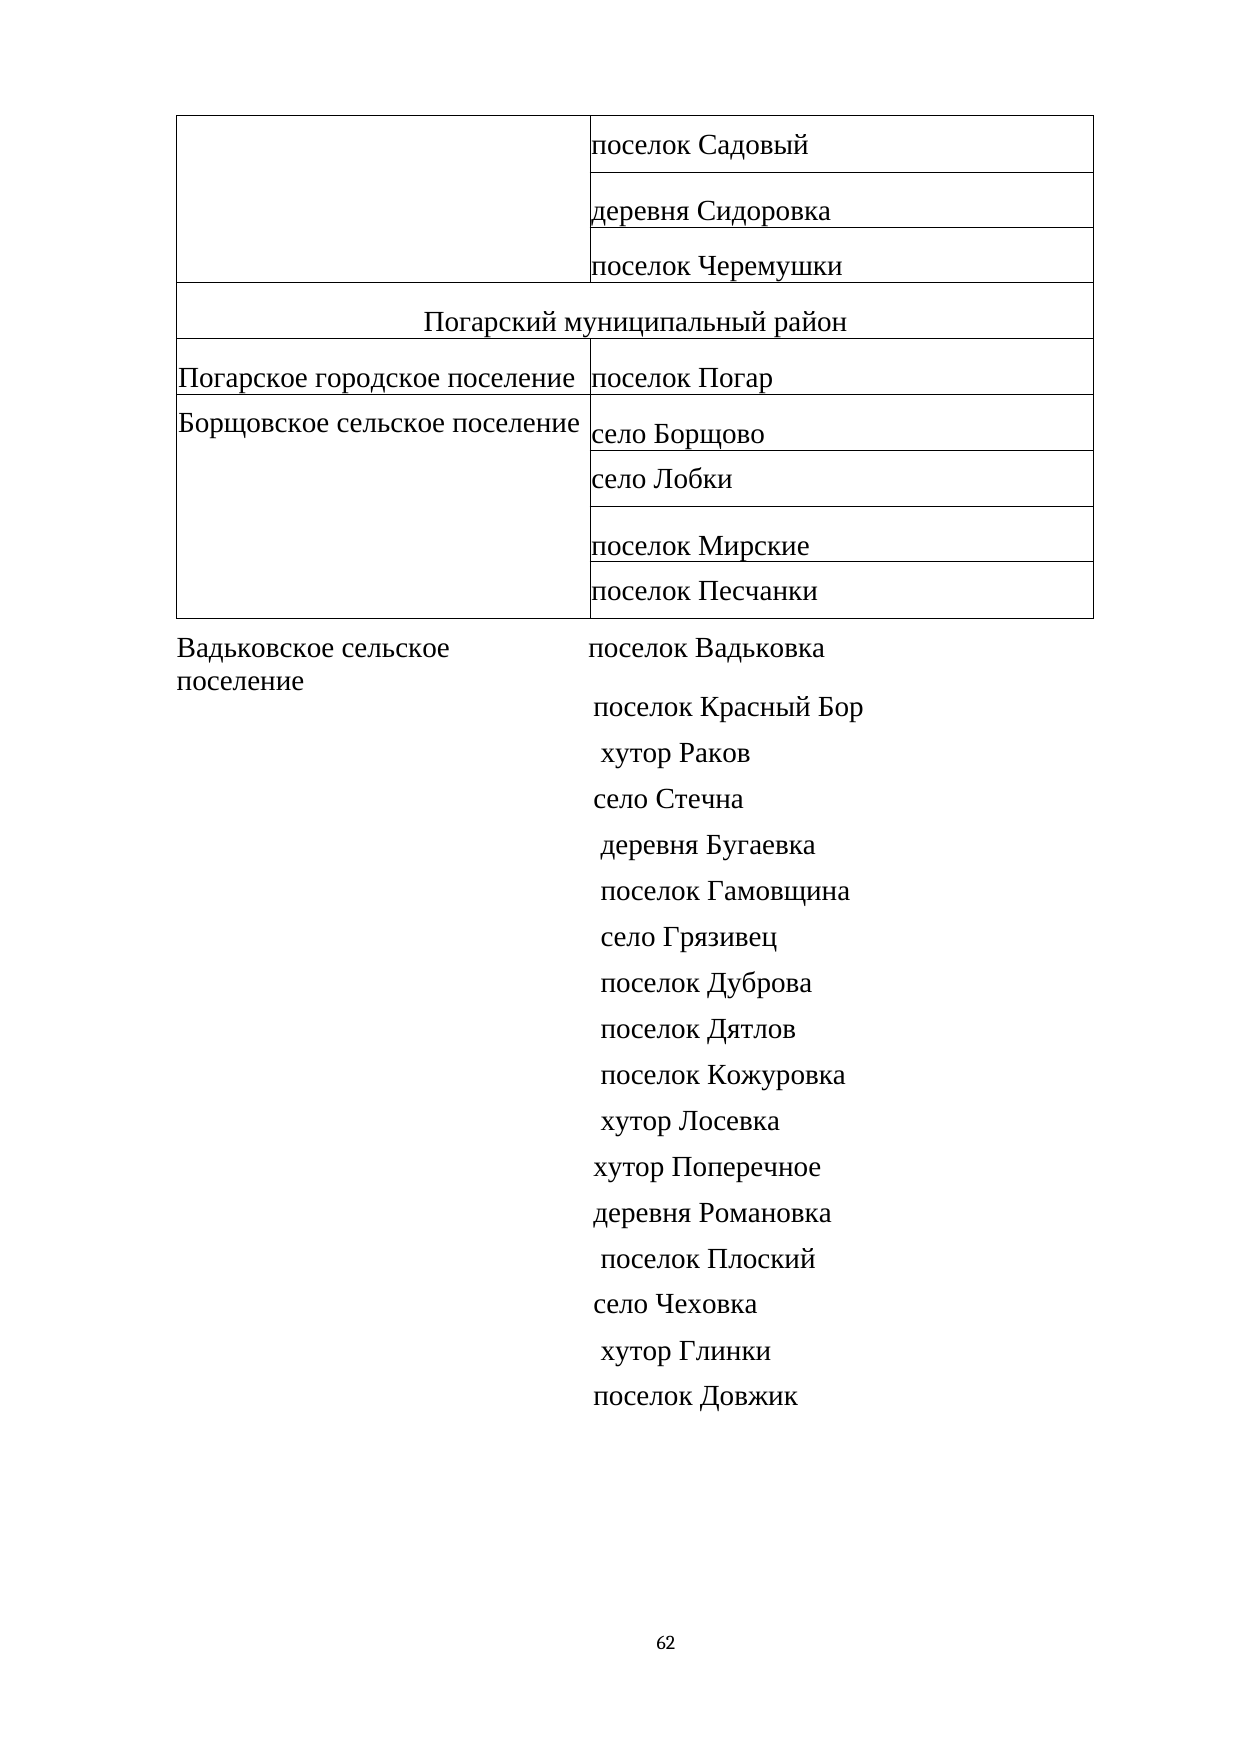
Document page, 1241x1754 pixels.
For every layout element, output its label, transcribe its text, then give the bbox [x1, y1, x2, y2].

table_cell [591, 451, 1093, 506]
text село Стечна [593, 789, 1094, 814]
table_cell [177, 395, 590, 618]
text хутор Глинки [593, 1340, 1094, 1365]
text поселок Красный Бор [593, 697, 1094, 722]
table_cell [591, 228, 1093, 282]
text поселок Довжик [593, 1386, 706, 1411]
text Вадьковское сельское поселок Вадьковка [176, 630, 1094, 663]
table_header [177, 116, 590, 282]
text поселок Дятлов [593, 1018, 1094, 1043]
text поселок Дуброва [593, 972, 1094, 997]
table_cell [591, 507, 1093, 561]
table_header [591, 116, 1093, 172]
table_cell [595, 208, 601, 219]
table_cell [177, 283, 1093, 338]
text село Грязивец [593, 926, 1094, 952]
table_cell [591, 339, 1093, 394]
text хутор Лосевка [593, 1110, 1094, 1135]
text хутор Раков [593, 743, 1094, 768]
text деревня Романовка [593, 1202, 1094, 1227]
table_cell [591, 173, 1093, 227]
text хутор Поперечное [593, 1156, 1094, 1181]
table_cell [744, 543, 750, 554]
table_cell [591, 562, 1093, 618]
text поселок Гамовщина [593, 881, 1094, 906]
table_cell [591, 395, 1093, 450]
text село Чеховка [593, 1294, 1094, 1319]
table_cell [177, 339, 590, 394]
text поселок Довжик [716, 1386, 1094, 1411]
text поселок Кожуровка [593, 1064, 1094, 1089]
text деревня Бугаевка [593, 834, 1094, 860]
text поселение [176, 663, 1094, 697]
text поселок Плоский [593, 1248, 1094, 1273]
